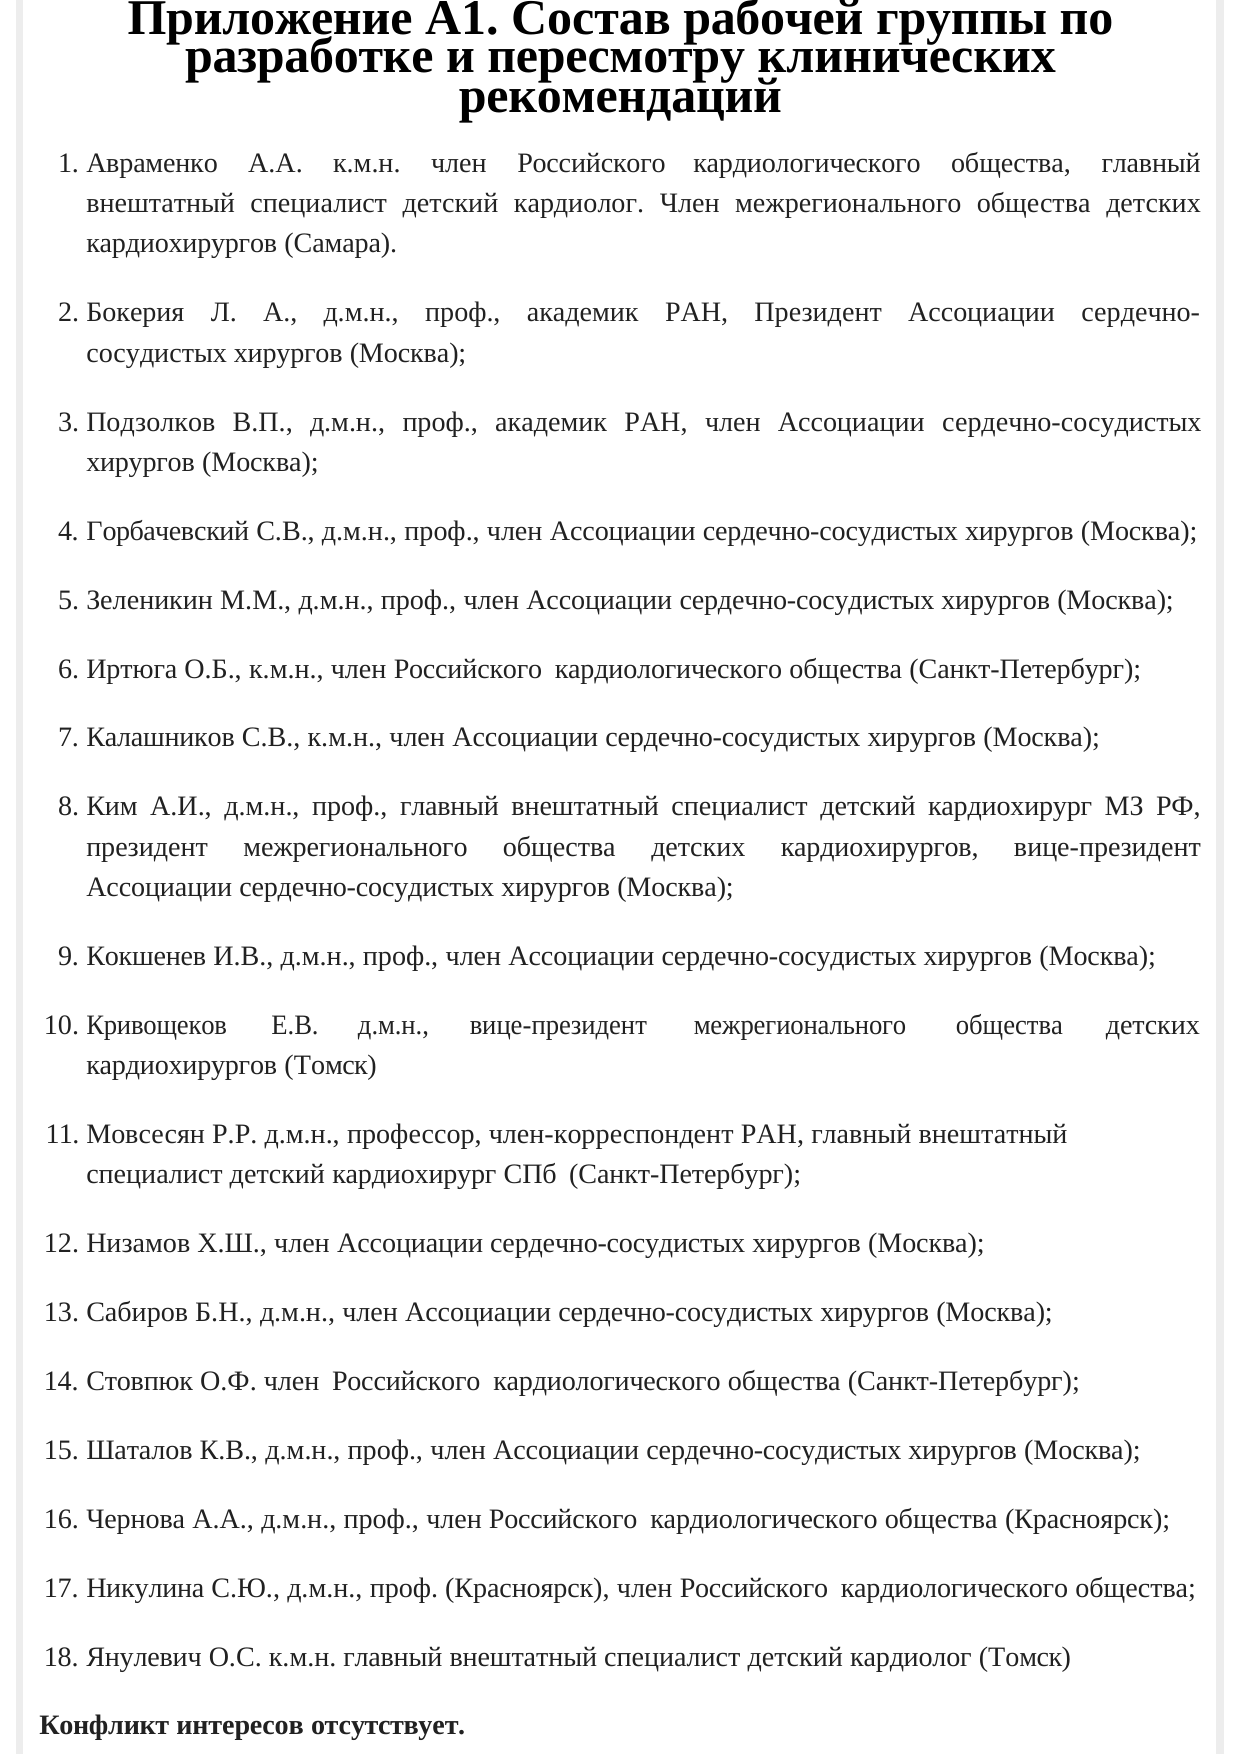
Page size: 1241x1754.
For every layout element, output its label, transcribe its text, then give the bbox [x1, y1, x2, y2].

list Сабиров Б.Н., д.м.н., член Ассоциации сердечно-сосудистых хирургов (Москва); [44, 1295, 1236, 1328]
list Низамов Х.Ш., член Ассоциации сердечно-сосудистых хирургов (Москва); [44, 1226, 1236, 1259]
list Иртюга О.Б., к.м.н., член Российского кардиологического общества (Санкт-Петербург); [58, 652, 1236, 684]
list Кокшенев И.В., д.м.н., проф., член Ассоциации сердечно-сосудистых хирургов (Москва); [58, 939, 1236, 971]
list Калашников С.В., к.м.н., член Ассоциации сердечно-сосудистых хирургов (Москва); [58, 721, 1236, 753]
subtitle Приложение А1. Состав рабочей группы по разработке и пересмотру клинических рекомендаций [126, 3, 1114, 123]
subtitle Конфликт интересов отсутствует. [39, 1708, 1236, 1741]
list Подзолков В.П., д.м.н., проф., академик РАН, член Ассоциации сердечно-сосудистых хирургов (Москва); [58, 405, 1201, 477]
list Никулина С.Ю., д.м.н., проф. (Красноярск), член Российского кардиологического общества; [44, 1571, 1236, 1603]
list Янулевич О.С. к.м.н. главный внештатный специалист детский кардиолог (Томск) [44, 1639, 1236, 1672]
list Зеленикин М.М., д.м.н., проф., член Ассоциации сердечно-сосудистых хирургов (Москва); [58, 583, 1236, 615]
list Горбачевский С.В., д.м.н., проф., член Ассоциации сердечно-сосудистых хирургов (Москва); [58, 514, 1236, 546]
list Ким А.И., д.м.н., проф., главный внештатный специалист детский кардиохирург МЗ РФ, президент межрегионального общества детских кардиохирургов, вице-президент Ассоциации сердечно-сосудистых хирургов (Москва); [58, 789, 1201, 903]
list Кривощеков Е.В. д.м.н., вице-президент межрегионального общества детских кардиохирургов (Томск) [44, 1008, 1201, 1081]
list Бокерия Л. А., д.м.н., проф., академик РАН, Президент Ассоциации сердечно-сосудистых хирургов (Москва); [58, 295, 1200, 368]
list Авраменко А.А. к.м.н. член Российского кардиологического общества, главный внештатный специалист детский кардиолог. Член межрегионального общества детских кардиохирургов (Самара). [58, 146, 1201, 259]
list Шаталов К.В., д.м.н., проф., член Ассоциации сердечно-сосудистых хирургов (Москва); [44, 1433, 1236, 1465]
list Мовсесян Р.Р. д.м.н., профессор, член-корреспондент РАН, главный внештатный специалист детский кардиохирург СПб (Санкт-Петербург); [45, 1117, 1196, 1190]
list Стовпюк О.Ф. член Российского кардиологического общества (Санкт-Петербург); [44, 1364, 1236, 1397]
list Чернова А.А., д.м.н., проф., член Российского кардиологического общества (Красноярск); [44, 1502, 1236, 1534]
